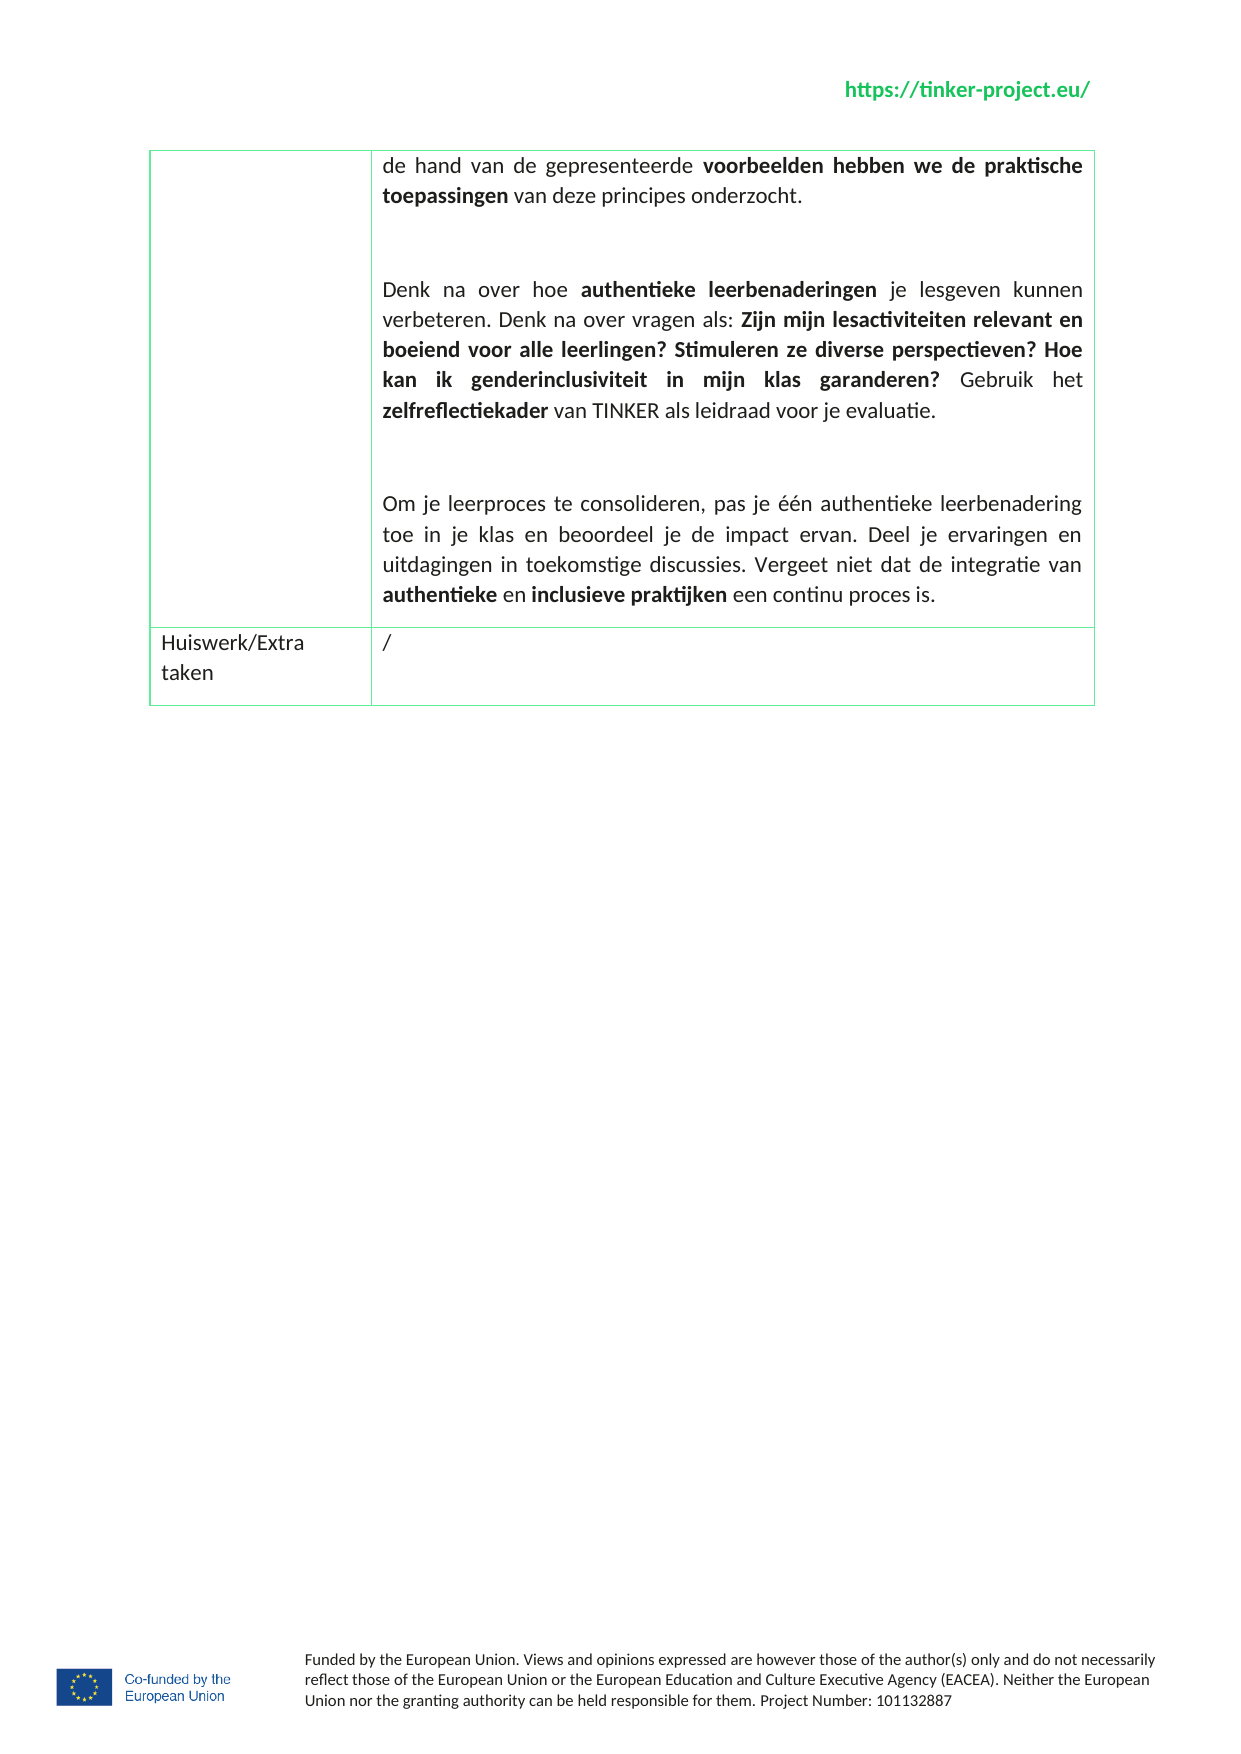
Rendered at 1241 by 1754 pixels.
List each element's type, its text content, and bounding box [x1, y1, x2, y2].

table_cell / [372, 628, 1094, 705]
picture [44, 1646, 260, 1730]
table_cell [372, 151, 1094, 627]
table_cell Huiswerk/Extra taken [151, 628, 371, 705]
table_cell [151, 151, 371, 627]
